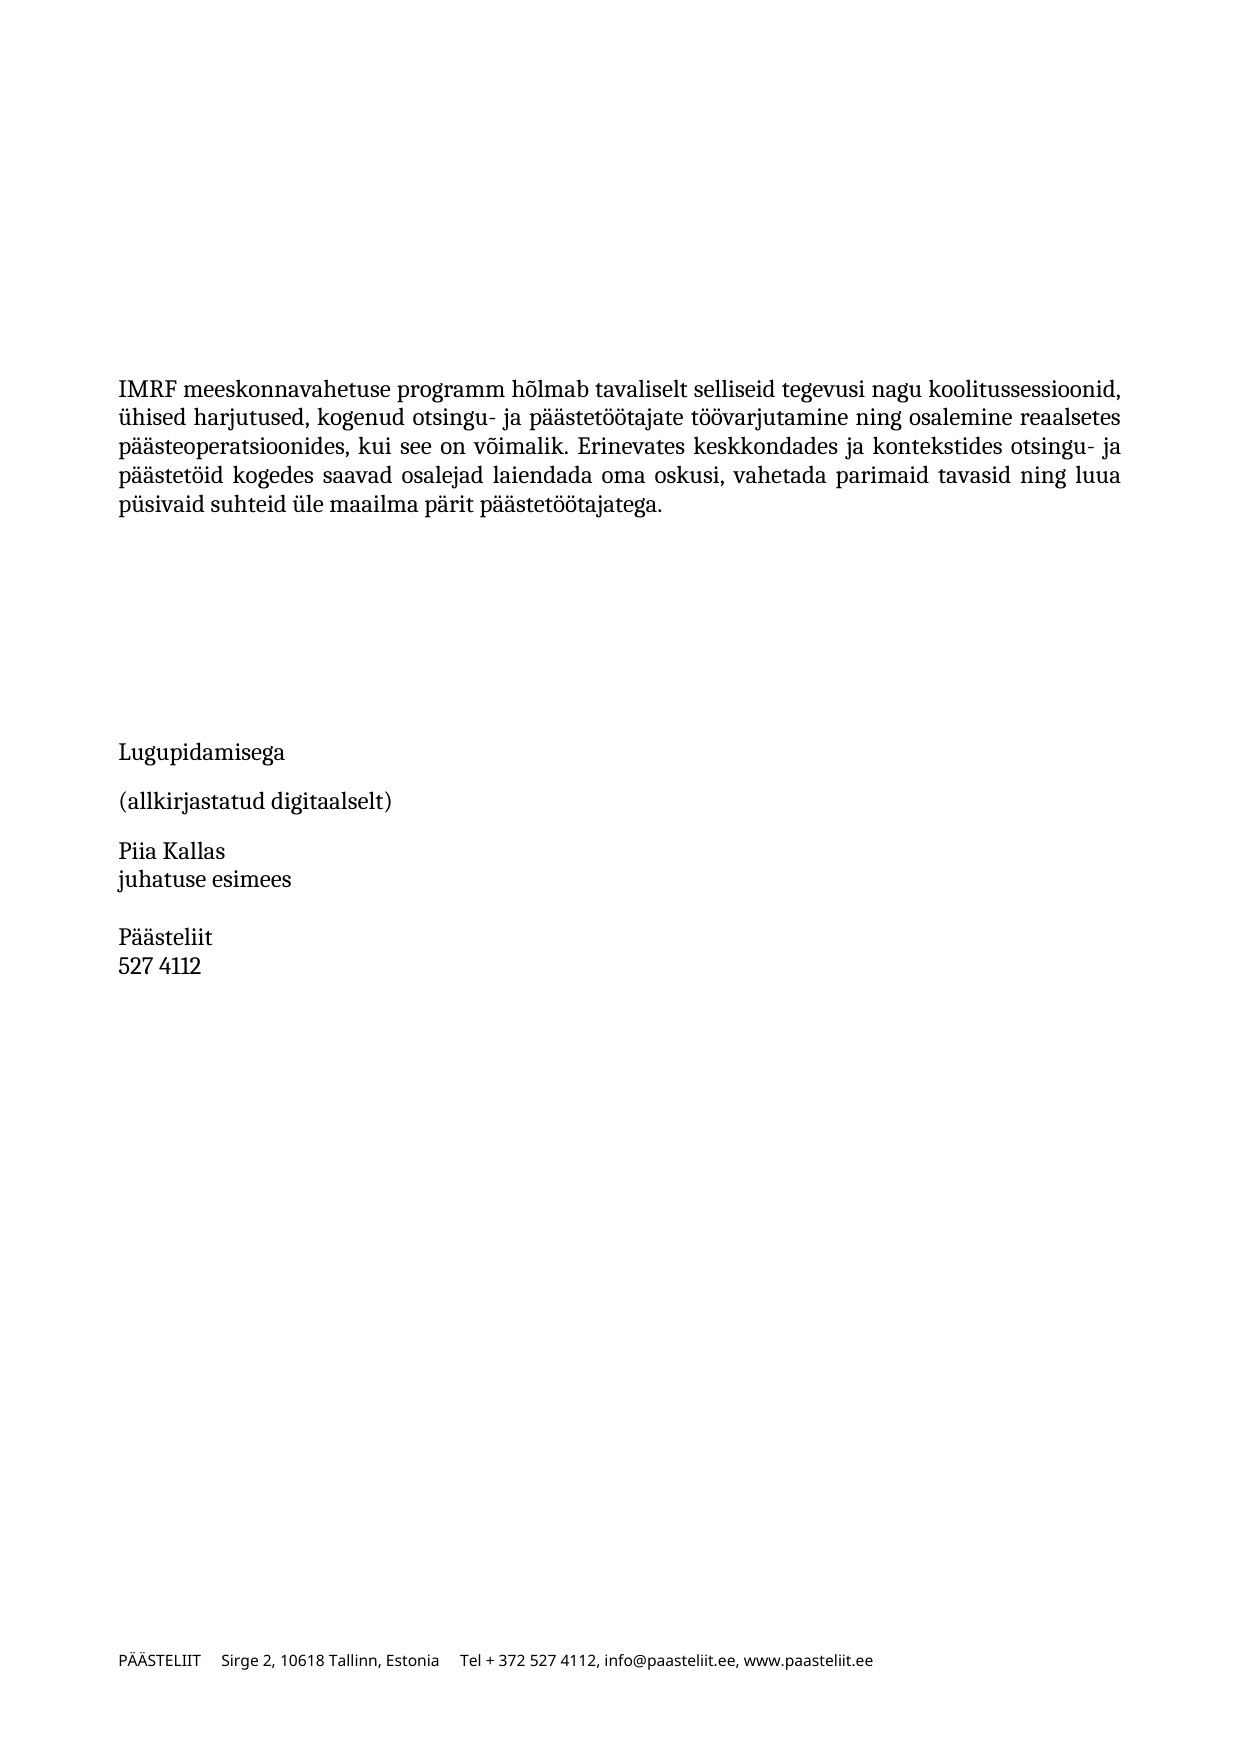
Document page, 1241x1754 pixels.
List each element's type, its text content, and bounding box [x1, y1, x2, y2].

text (allkirjastatud digitaalselt) [118, 787, 1122, 816]
text Lugupidamisega [118, 737, 1122, 766]
text Piia Kallas [118, 837, 1122, 865]
text 527 4112 [118, 952, 1122, 980]
text IMRF meeskonnavahetuse programm hõlmab tavaliselt selliseid tegevusi nagu koolitussessioonid, ühised harjutused, kogenud otsingu- ja päästetöötajate töövarjutamine ning osalemine reaalsetes päästeoperatsioonides, kui see on võimalik. Erinevates keskkondades ja kontekstides otsingu- ja päästetöid kogedes saavad osalejad laiendada oma oskusi, vahetada parimaid tavasid ning luua püsivaid suhteid üle maailma pärit päästetöötajatega. [118, 374, 1122, 518]
text juhatuse esimees [118, 865, 1122, 894]
text Päästeliit [118, 923, 1122, 952]
